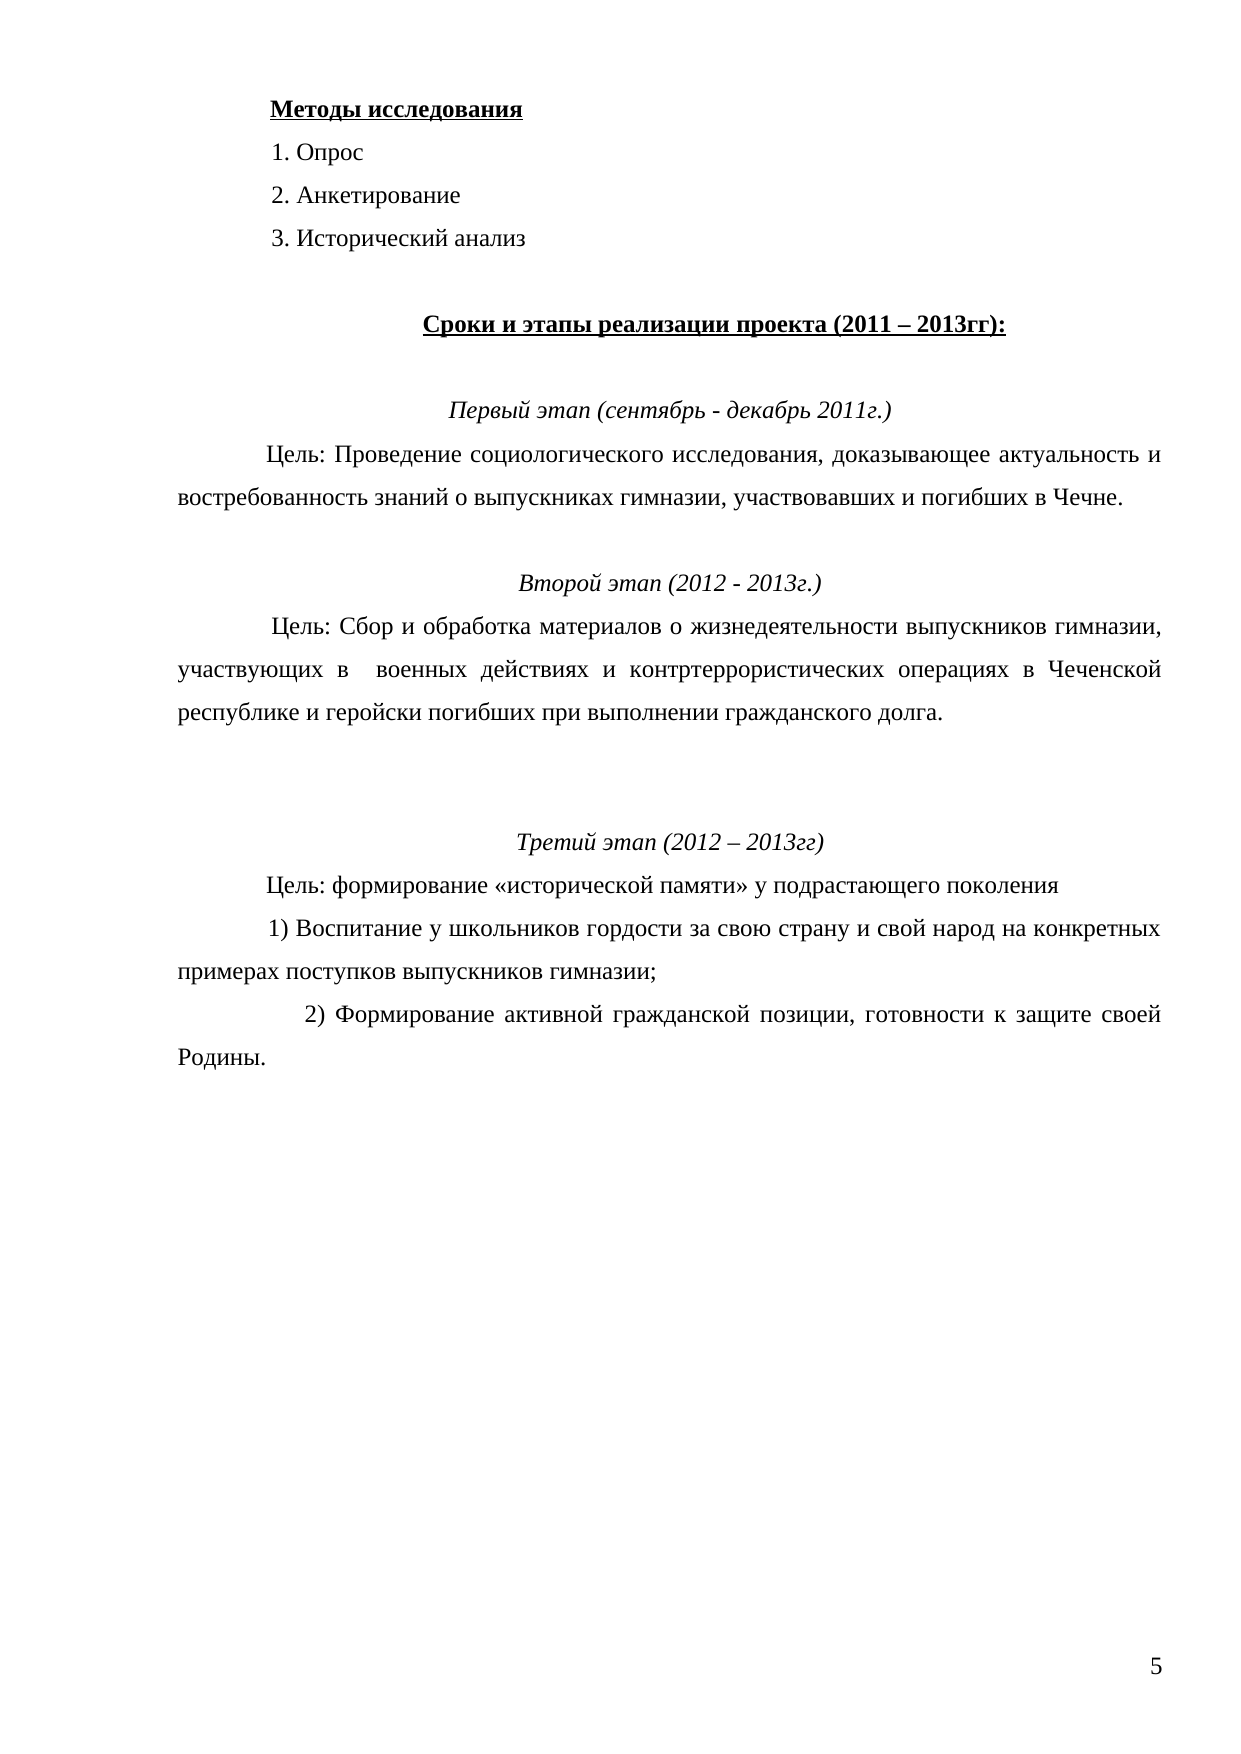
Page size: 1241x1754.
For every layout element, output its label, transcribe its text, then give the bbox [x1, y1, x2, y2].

text 1. Опрос [177, 137, 1162, 166]
text Цель: Сбор и обработка материалов о жизнедеятельности выпускников гимназии, участвующих в военных действиях и контртеррористических операциях в Чеченской республике и геройски погибших при выполнении гражданского долга. [177, 611, 1162, 726]
text Первый этап (сентябрь - декабрь 2011г.) [177, 396, 1162, 424]
text Второй этап (2012 - 2013г.) [177, 568, 1162, 597]
text Сроки и этапы реализации проекта (2011 – 2013гг): [177, 309, 1162, 338]
text Цель: формирование «исторической памяти» у подрастающего поколения [177, 870, 1162, 899]
text Цель: Проведение социологического исследования, доказывающее актуальность и востребованность знаний о выпускниках гимназии, участвовавших и погибших в Чечне. [177, 439, 1162, 511]
text 2) Формирование активной гражданской позиции, готовности к защите своей Родины. [177, 999, 1162, 1071]
text Третий этап (2012 – 2013гг) [177, 827, 1162, 856]
text 3. Исторический анализ [177, 223, 1162, 252]
text 2. Анкетирование [177, 180, 1162, 209]
text Методы исследования [177, 94, 1162, 122]
text 1) Воспитание у школьников гордости за свою страну и свой народ на конкретных примерах поступков выпускников гимназии; [177, 913, 1162, 985]
